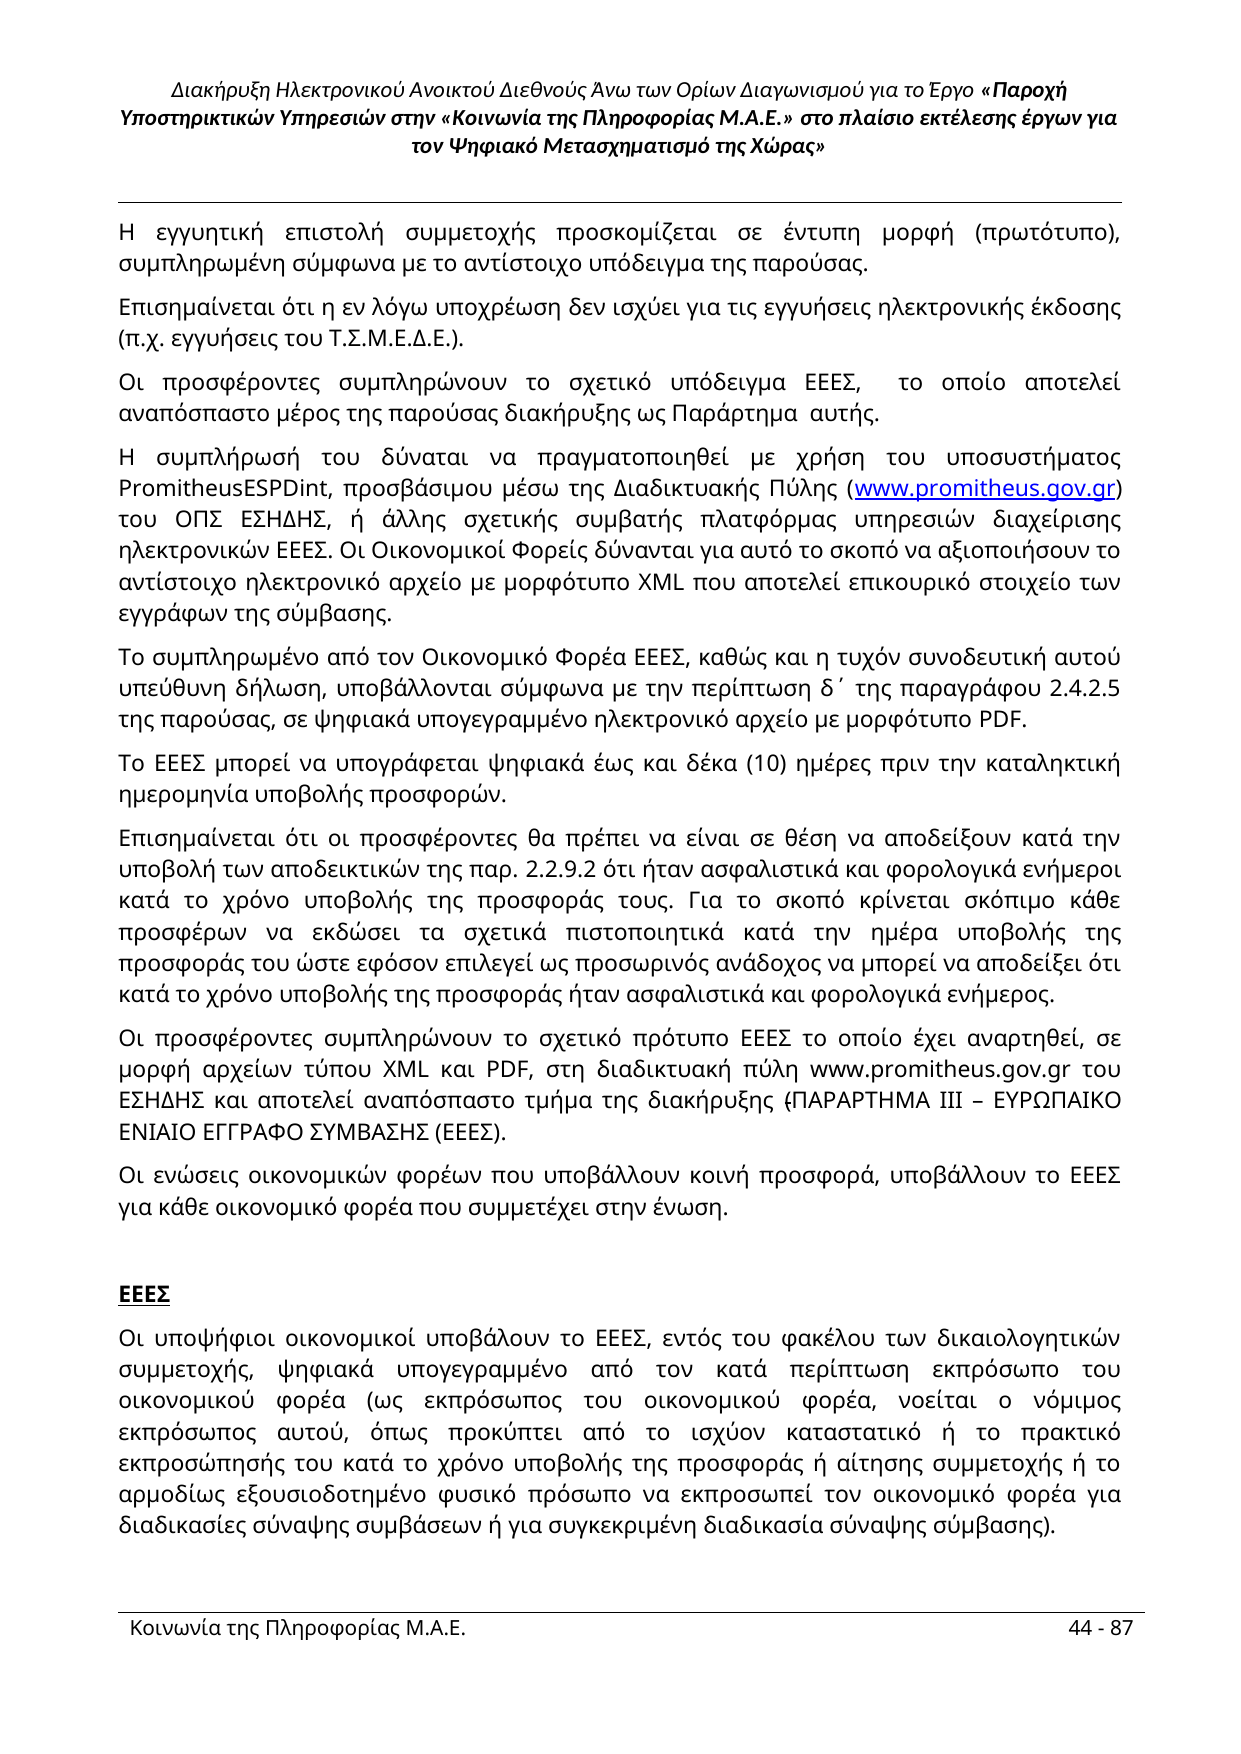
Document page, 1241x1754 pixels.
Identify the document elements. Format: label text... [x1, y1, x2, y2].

text Οι προσφέροντες συμπληρώνουν το σχετικό πρότυπο ΕΕΕΣ το οποίο έχει αναρτηθεί, σε μορφή αρχείων τύπου XML και PDF, στη διαδικτυακή πύλη www.promitheus.gov.gr του ΕΣΗΔΗΣ και αποτελεί αναπόσπαστο τμήμα της διακήρυξης (ΠΑΡΑΡΤΗΜΑ ΙΙI – ΕΥΡΩΠΑΙΚΟ ΕΝΙΑΙΟ ΕΓΓΡΑΦΟ ΣΥΜΒΑΣΗΣ (ΕΕΕΣ). [118, 1022, 1122, 1147]
text Το ΕΕΕΣ μπορεί να υπογράφεται ψηφιακά έως και δέκα (10) ημέρες πριν την καταληκτική ημερομηνία υποβολής προσφορών. [118, 747, 1122, 809]
text ΕΕΕΣ [118, 1278, 1122, 1309]
text Οι υποψήφιοι οικονομικοί υποβάλουν το ΕΕΕΣ, εντός του φακέλου των δικαιολογητικών συμμετοχής, ψηφιακά υπογεγραμμένο από τον κατά περίπτωση εκπρόσωπο του οικονομικού φορέα (ως εκπρόσωπος του οικονομικού φορέα, νοείται ο νόμιμος εκπρόσωπος αυτού, όπως προκύπτει από το ισχύον καταστατικό ή το πρακτικό εκπροσώπησής του κατά το χρόνο υποβολής της προσφοράς ή αίτησης συμμετοχής ή το αρμοδίως εξουσιοδοτημένο φυσικό πρόσωπο να εκπροσωπεί τον οικονομικό φορέα για διαδικασίες σύναψης συμβάσεων ή για συγκεκριμένη διαδικασία σύναψης σύμβασης). [118, 1322, 1122, 1541]
text Το συμπληρωμένο από τον Οικονομικό Φορέα ΕΕΕΣ, καθώς και η τυχόν συνοδευτική αυτού υπεύθυνη δήλωση, υποβάλλονται σύμφωνα με την περίπτωση δ΄ της παραγράφου 2.4.2.5 της παρούσας, σε ψηφιακά υπογεγραμμένο ηλεκτρονικό αρχείο με μορφότυπο PDF. [118, 641, 1122, 734]
text Οι προσφέροντες συμπληρώνουν το σχετικό υπόδειγμα ΕΕΕΣ, το οποίο αποτελεί αναπόσπαστο μέρος της παρούσας διακήρυξης ως Παράρτημα αυτής. [118, 366, 1122, 428]
text Οι ενώσεις οικονομικών φορέων που υποβάλλουν κοινή προσφορά, υποβάλλουν το ΕΕΕΣ για κάθε οικονομικό φορέα που συμμετέχει στην ένωση. [118, 1159, 1122, 1222]
text Η εγγυητική επιστολή συμμετοχής προσκομίζεται σε έντυπη μορφή (πρωτότυπο), συμπληρωμένη σύμφωνα με το αντίστοιχο υπόδειγμα της παρούσας. [118, 216, 1122, 278]
text Η συμπλήρωσή του δύναται να πραγματοποιηθεί με χρήση του υποσυστήματος PromitheusESPDint, προσβάσιμου μέσω της Διαδικτυακής Πύλης (www.promitheus.gov.gr) του ΟΠΣ ΕΣΗΔΗΣ, ή άλλης σχετικής συμβατής πλατφόρμας υπηρεσιών διαχείρισης ηλεκτρονικών ΕΕΕΣ. Οι Οικονομικοί Φορείς δύνανται για αυτό το σκοπό να αξιοποιήσουν το αντίστοιχο ηλεκτρονικό αρχείο με μορφότυπο XML που αποτελεί επικουρικό στοιχείο των εγγράφων της σύμβασης. [118, 441, 1122, 628]
text Επισημαίνεται ότι η εν λόγω υποχρέωση δεν ισχύει για τις εγγυήσεις ηλεκτρονικής έκδοσης (π.χ. εγγυήσεις του Τ.Σ.Μ.Ε.Δ.Ε.). [118, 291, 1122, 353]
text Επισημαίνεται ότι οι προσφέροντες θα πρέπει να είναι σε θέση να αποδείξουν κατά την υποβολή των αποδεικτικών της παρ. 2.2.10.2 ότι ήταν ασφαλιστικά και φορολογικά ενήμεροι κατά το χρόνο υποβολής της προσφοράς τους. Για το σκοπό κρίνεται σκόπιμο κάθε προσφέρων να εκδώσει τα σχετικά πιστοποιητικά κατά την ημέρα υποβολής της προσφοράς του ώστε εφόσον επιλεγεί ως προσωρινός ανάδοχος να μπορεί να αποδείξει ότι κατά το χρόνο υποβολής της προσφοράς ήταν ασφαλιστικά και φορολογικά ενήμερος. [118, 822, 1122, 1009]
